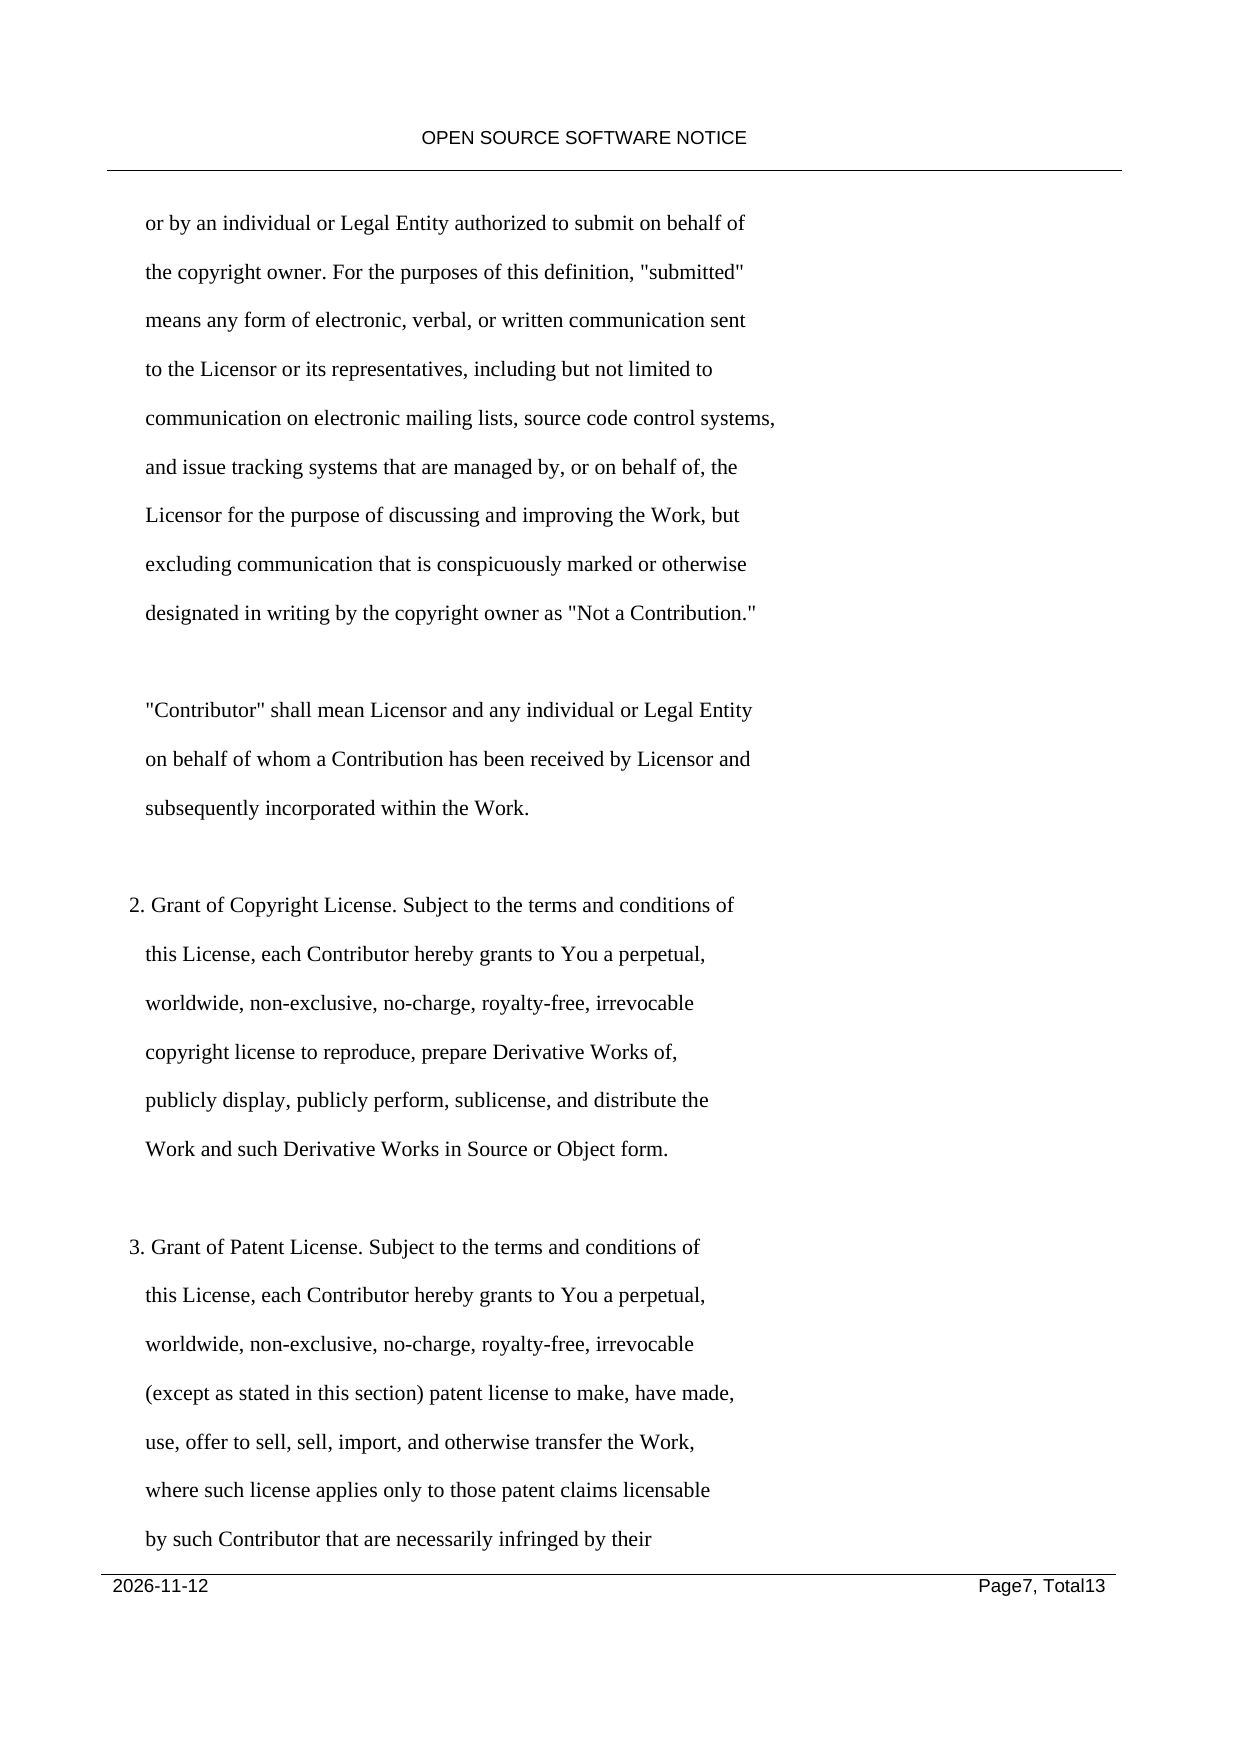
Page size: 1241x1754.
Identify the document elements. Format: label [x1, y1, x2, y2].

text [112, 206, 1128, 1555]
